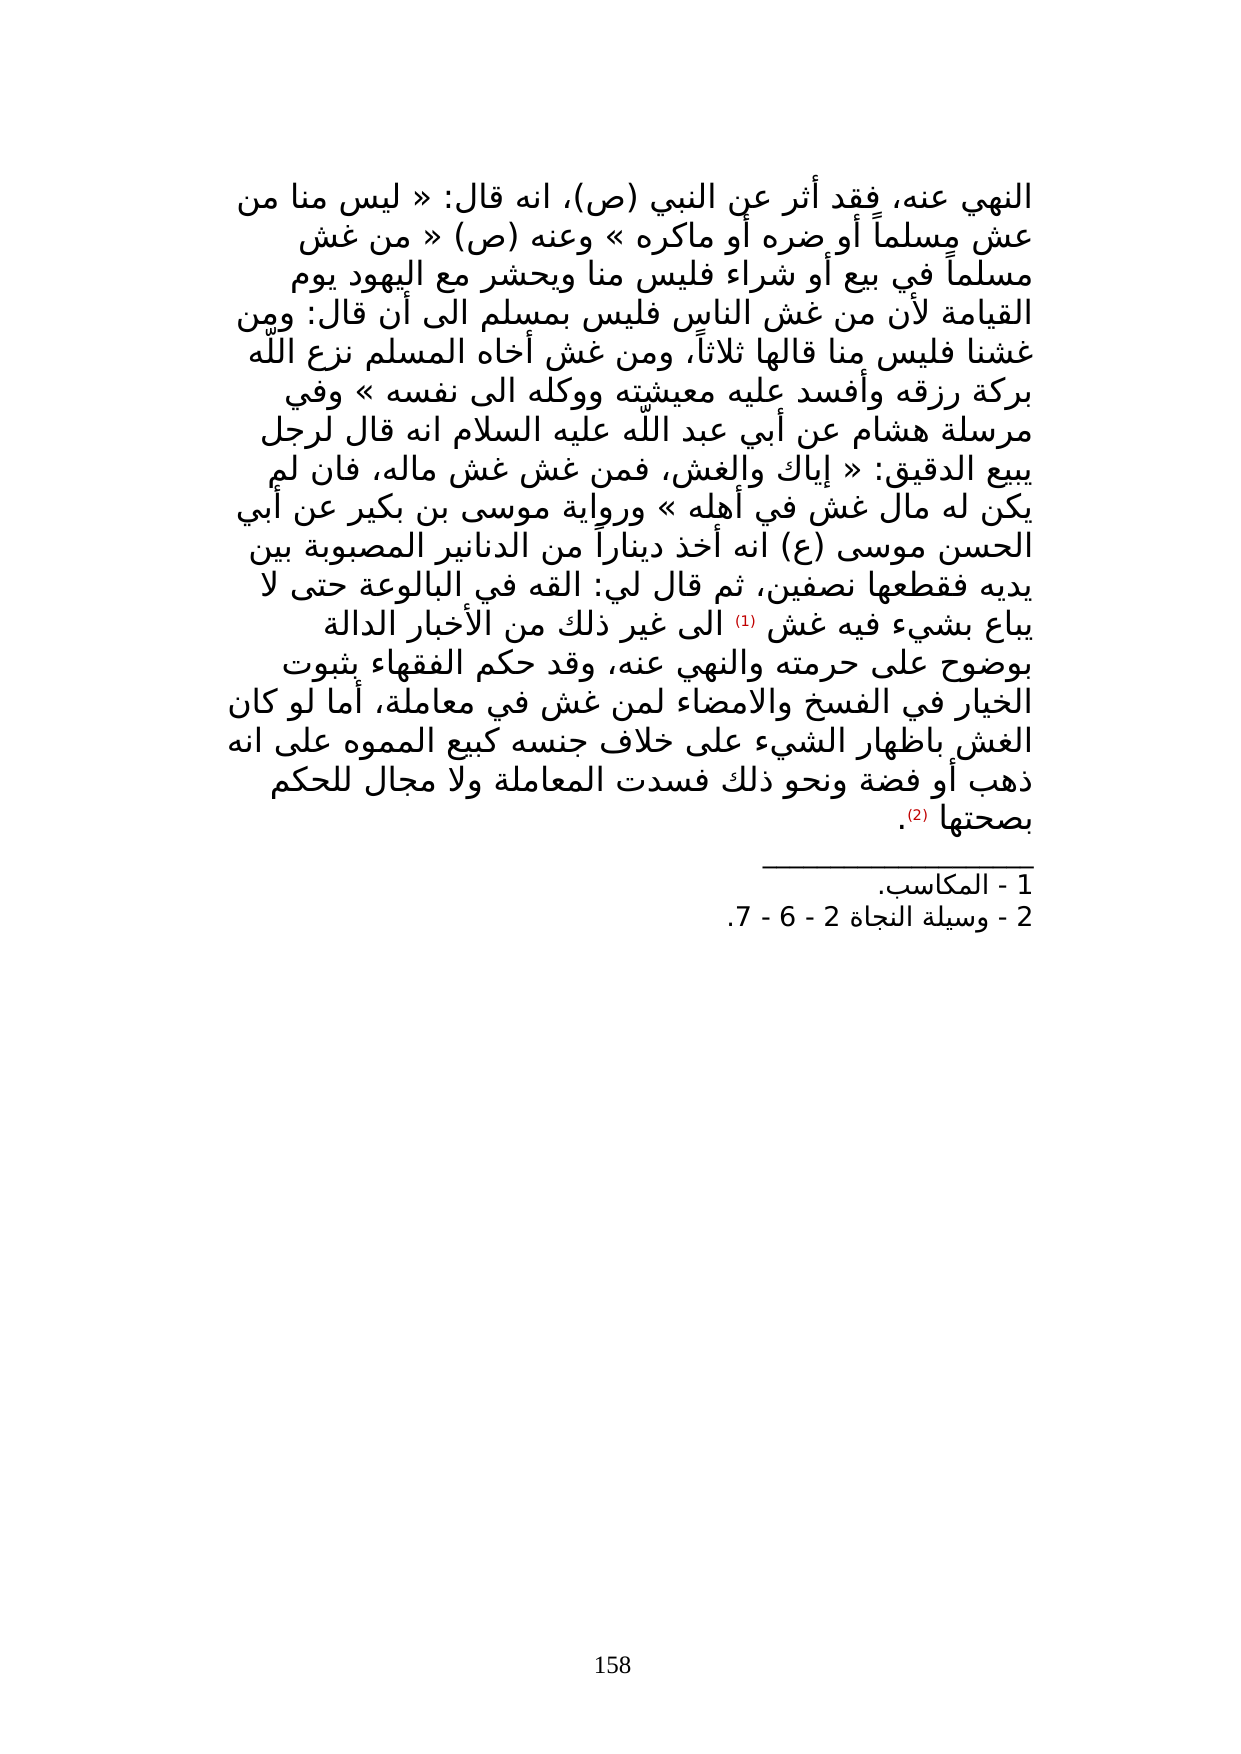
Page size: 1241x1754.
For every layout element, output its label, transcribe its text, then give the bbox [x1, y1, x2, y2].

text 2 - وسيلة النجاة 2 - 6 - 7. [222, 901, 1033, 932]
text النهي عنه، فقد أثر عن النبي (ص)، انه قال: « ليس منا من عش مسلماً أو ضره أو ماكره » وعنه (ص) « من غش مسلماً في بيع أو شراء فليس منا ويحشر مع اليهود يوم القيامة لأن من غش الناس فليس بمسلم الى أن قال: ومن غشنا فليس منا قالها ثلاثاً، ومن غش أخاه المسلم نزع اللّه بركة رزقه وأفسد عليه معيشته ووكله الى نفسه » وفي مرسلة هشام عن أبي عبد اللّه عليه السلام انه قال لرجل يبيع الدقيق: « إياك والغش، فمن غش غش ماله، فان لم يكن له مال غش في أهله » ورواية موسى بن بكير عن أبي الحسن موسى (ع) انه أخذ ديناراً من الدنانير المصبوبة بين يديه فقطعها نصفين، ثم قال لي: القه في البالوعة حتى لا يباع بشيء فيه غش (1) الى غير ذلك من الأخبار الدالة بوضوح على حرمته والنهي عنه، وقد حكم الفقهاء بثبوت الخيار في الفسخ والامضاء لمن غش في معاملة، أما لو كان الغش باظهار الشيء على خلاف جنسه كبيع المموه على انه ذهب أو فضة ونحو ذلك فسدت المعاملة ولا مجال للحكم بصحتها (2). [222, 177, 1033, 838]
text 1 - المكاسب. [222, 869, 1033, 901]
text ____________________ [222, 838, 1033, 869]
